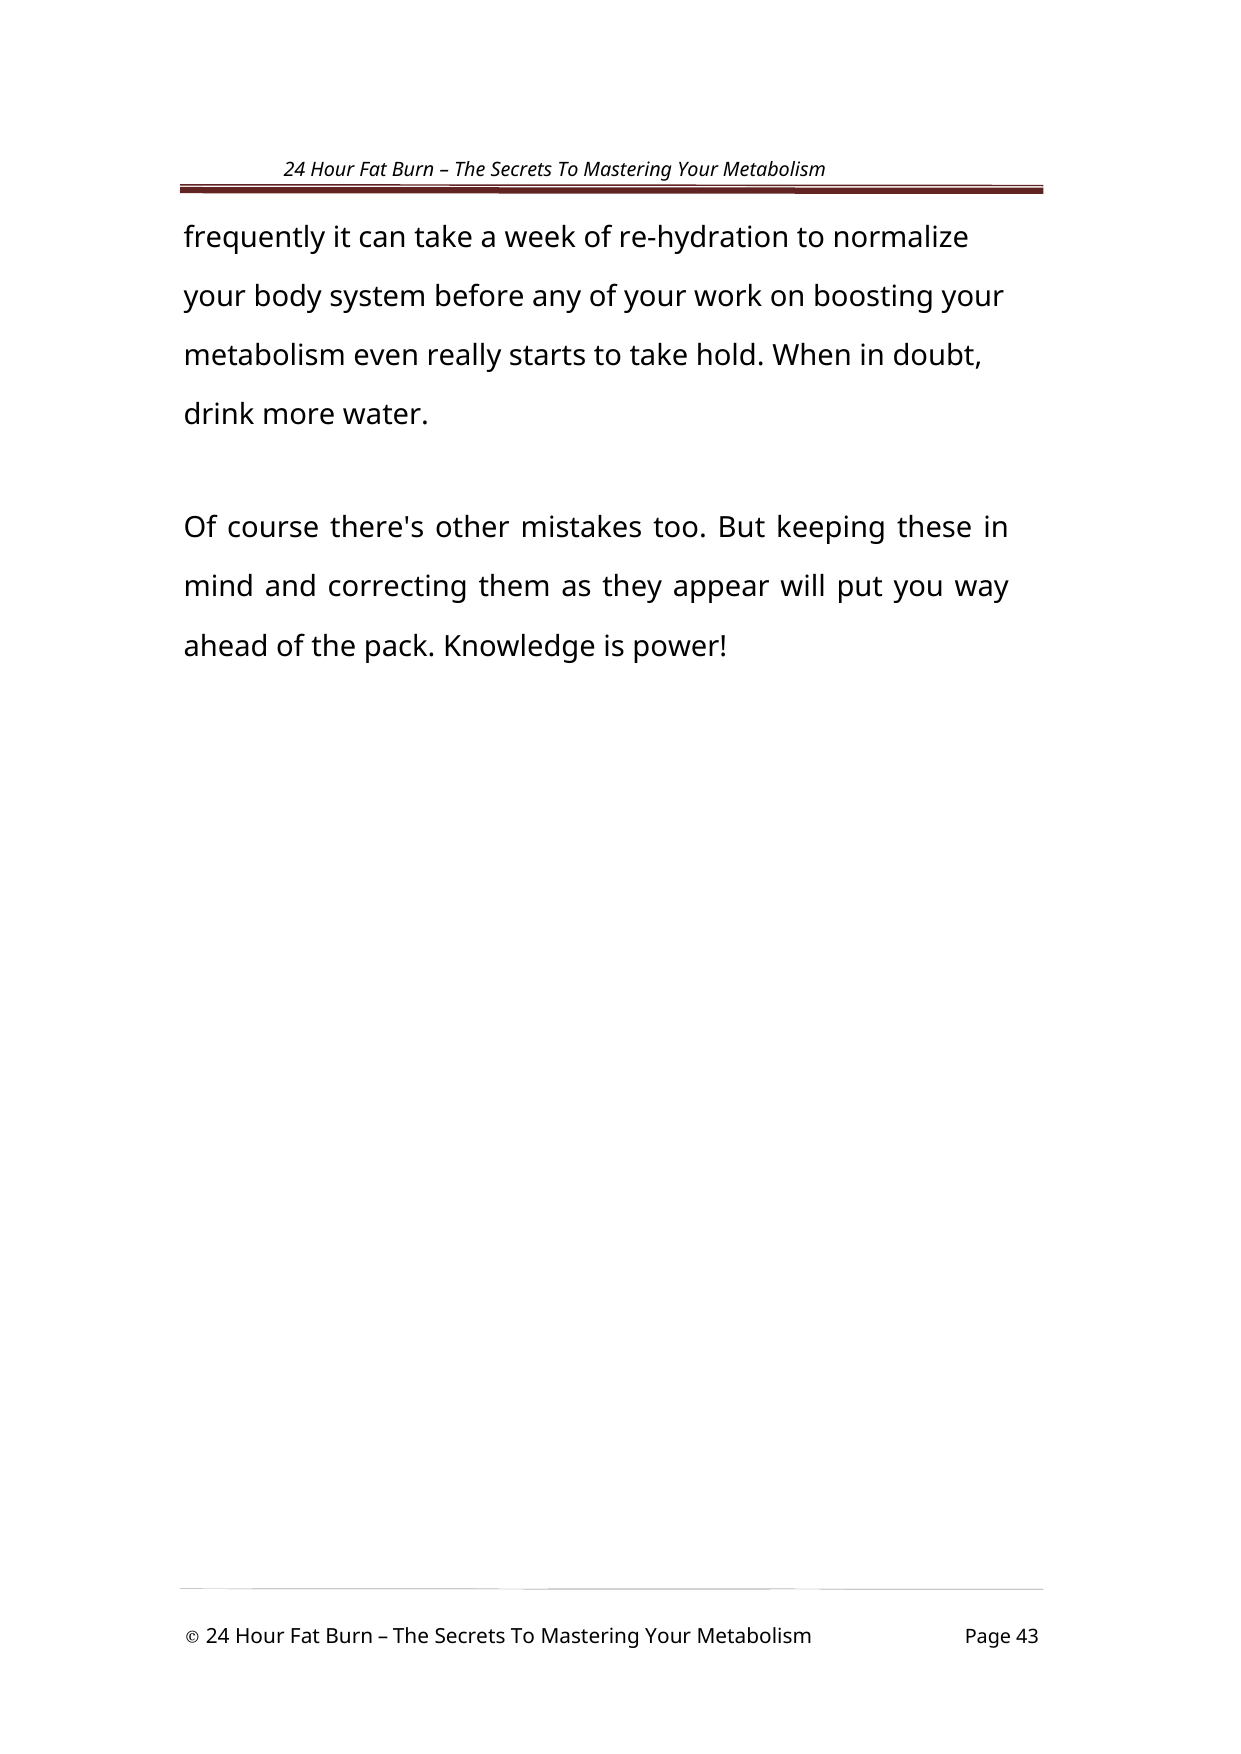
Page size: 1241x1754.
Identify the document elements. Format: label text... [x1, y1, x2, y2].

text © 24 Hour Fat Burn – The Secrets To Mastering Your Metabolism Page 43 [183, 1621, 1090, 1649]
text Of course there's other mistakes too. But keeping these in mind and correcting them as they appear will put you way ahead of the pack. Knowledge is power! [183, 506, 1010, 665]
text 24 Hour Fat Burn – The Secrets To Mastering Your Metabolism [283, 155, 1090, 182]
text frequently it can take a week of re-hydration to normalize your body system before any of your work on boosting your metabolism even really starts to take hold. When in doubt, drink more water. [183, 216, 1035, 433]
